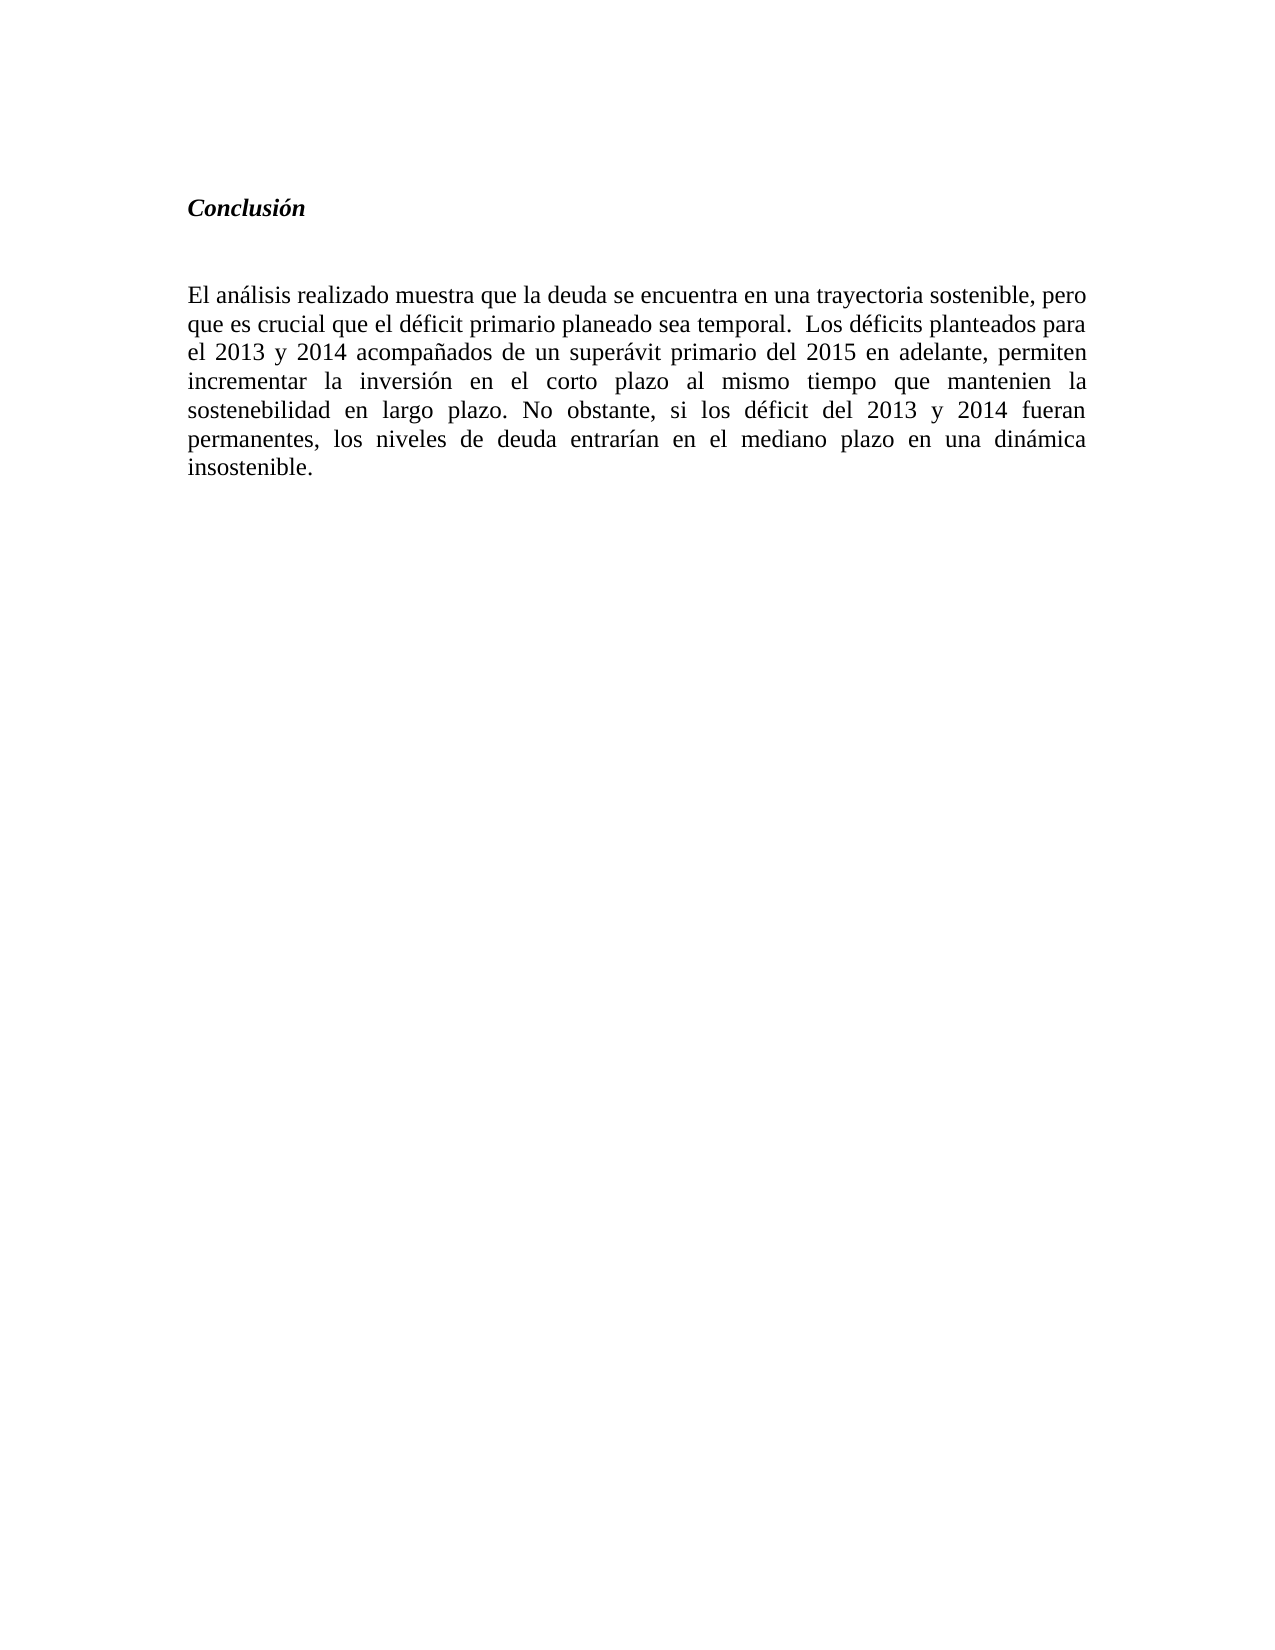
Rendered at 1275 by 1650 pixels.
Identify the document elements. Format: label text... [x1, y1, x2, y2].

text El análisis realizado muestra que la deuda se encuentra en una trayectoria sostenible, pero que es crucial que el déficit primario planeado sea temporal. Los déficits planteados para el 2013 y 2014 acompañados de un superávit primario del 2015 en adelante, permiten incrementar la inversión en el corto plazo al mismo tiempo que mantenien la sostenebilidad en largo plazo. No obstante, si los déficit del 2013 y 2014 fueran permanentes, los niveles de deuda entrarían en el mediano plazo en una dinámica insostenible. [187, 280, 1087, 481]
text Conclusión [187, 193, 1087, 222]
